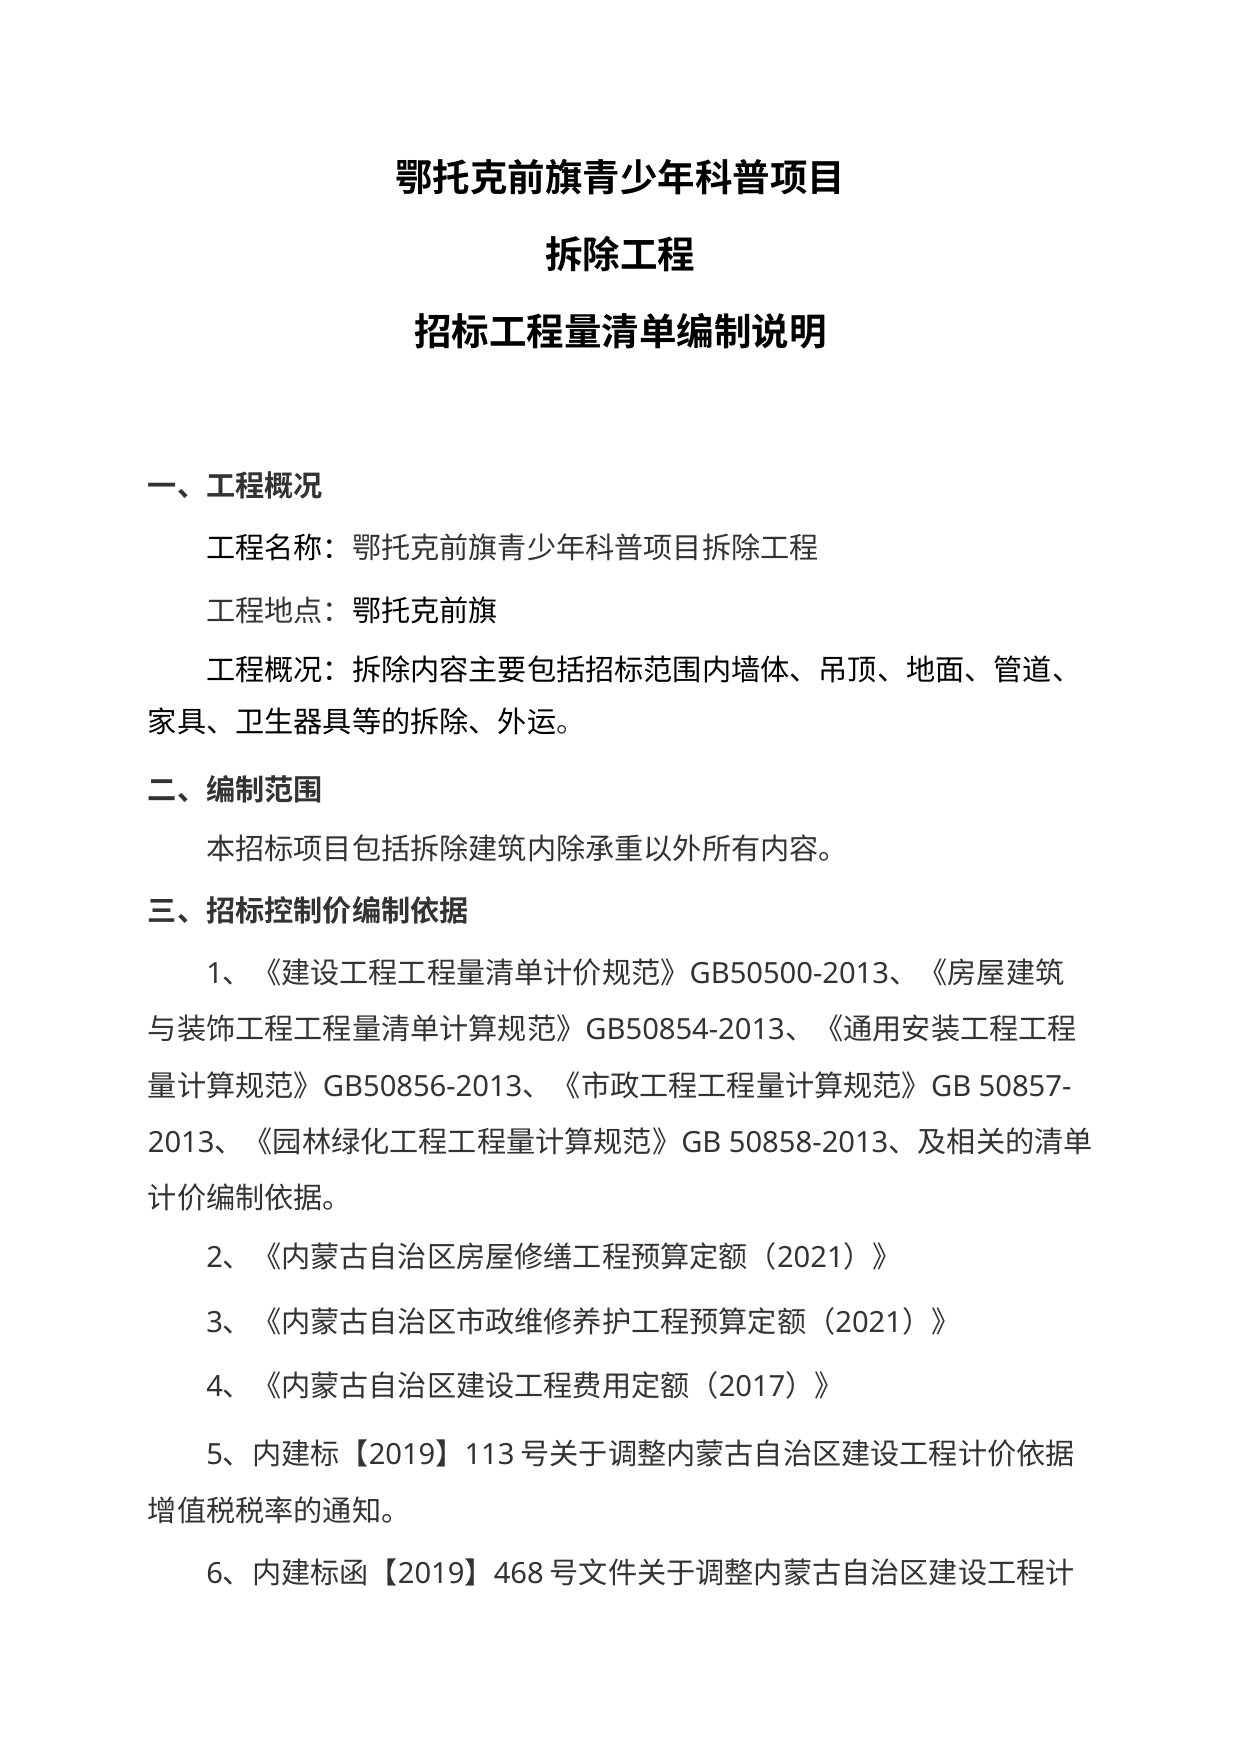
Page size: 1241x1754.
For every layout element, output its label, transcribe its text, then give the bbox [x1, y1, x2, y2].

text 拆除工程 [148, 225, 1093, 279]
text 1、《建设工程工程量清单计价规范》GB50500-2013、《房屋建筑与装饰工程工程量清单计算规范》GB50854-2013、《通用安装工程工程量计算规范》GB50856-2013、《市政工程工程量计算规范》GB 50857-2013、《园林绿化工程工程量计算规范》GB 50858-2013、及相关的清单计价编制依据。 [148, 938, 1093, 1220]
text 工程地点：鄂托克前旗 [148, 576, 1093, 632]
list 工程概况 [148, 451, 1093, 507]
text 二、编制范围 [148, 755, 1093, 811]
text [148, 1538, 1093, 1595]
text 招标工程量清单编制说明 [148, 302, 1093, 356]
text 3、《内蒙古自治区市政维修养护工程预算定额（2021）》 [148, 1291, 1093, 1343]
text 2、《内蒙古自治区房屋修缮工程预算定额（2021）》 [148, 1226, 1093, 1278]
list 本招标项目包括拆除建筑内除承重以外所有内容。 [148, 818, 1093, 870]
text 鄂托克前旗青少年科普项目 [148, 148, 1093, 202]
text 工程概况：拆除内容主要包括招标范围内墙体、吊顶、地面、管道、家具、卫生器具等的拆除、外运。 [148, 638, 1093, 743]
text 4、《内蒙古自治区建设工程费用定额（2017）》 [148, 1355, 1093, 1407]
text 工程名称：鄂托克前旗青少年科普项目拆除工程 [148, 513, 1093, 570]
text 5、内建标【2019】113号关于调整内蒙古自治区建设工程计价依据增值税税率的通知。 [148, 1420, 1093, 1532]
text 三、招标控制价编制依据 [148, 876, 1093, 932]
